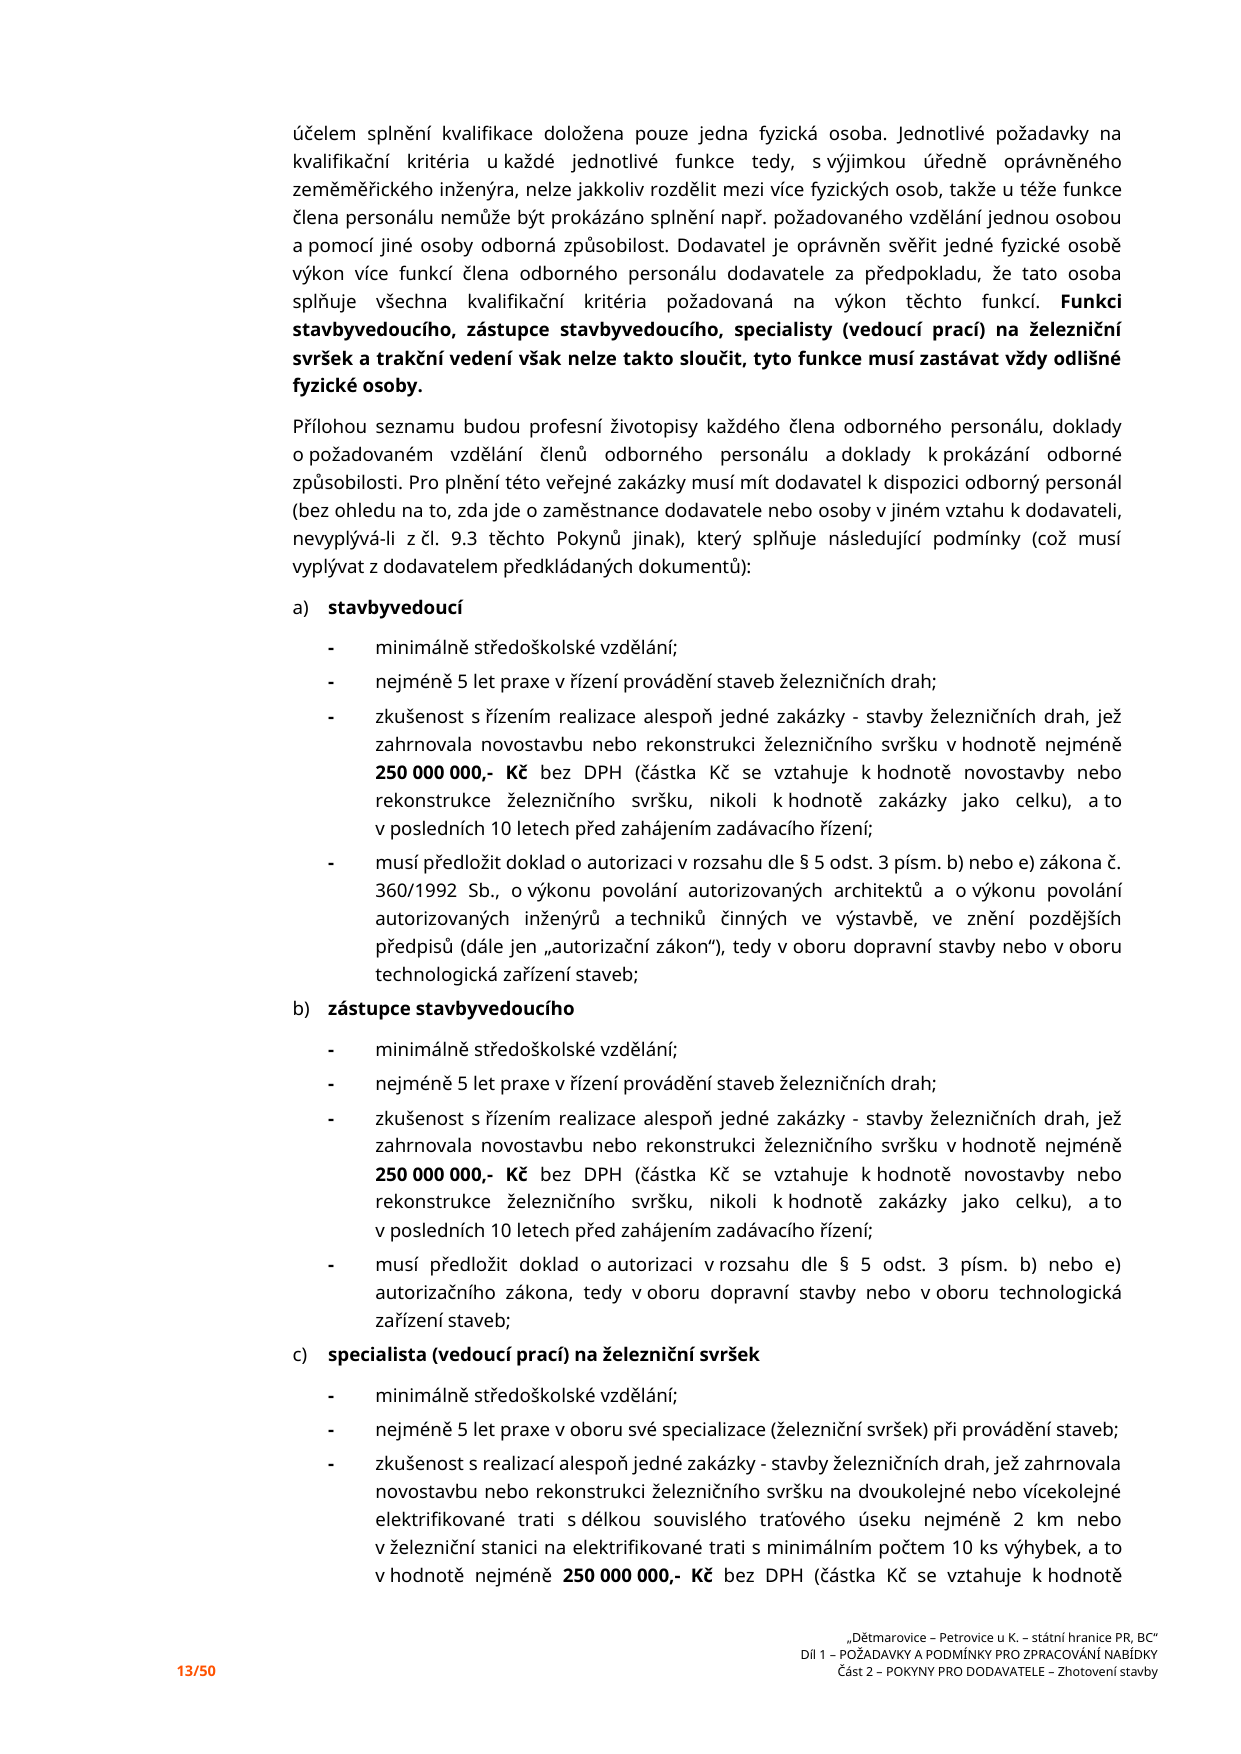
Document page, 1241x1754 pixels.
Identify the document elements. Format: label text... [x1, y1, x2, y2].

text specialista (vedoucí prací) na železniční svršek [292, 1341, 1122, 1367]
text Přílohou seznamu budou profesní životopisy každého člena odborného personálu, doklady o požadovaném vzdělání členů odborného personálu a doklady k prokázání odborné způsobilosti. Pro plnění této veřejné zakázky musí mít dodavatel k dispozici odborný personál (bez ohledu na to, zda jde o zaměstnance dodavatele nebo osoby v jiném vztahu k dodavateli, nevyplývá-li z čl. 9.3 těchto Pokynů jinak), který splňuje následující podmínky (což musí vyplývat z dodavatelem předkládaných dokumentů): [292, 413, 1122, 579]
text minimálně středoškolské vzdělání; [328, 1036, 1122, 1062]
text zástupce stavbyvedoucího [292, 996, 1122, 1021]
list stavbyvedoucí [292, 594, 1122, 619]
text minimálně středoškolské vzdělání; [328, 634, 1122, 660]
text zkušenost s řízením realizace alespoň jedné zakázky - stavby železničních drah, jež zahrnovala novostavbu nebo rekonstrukci železničního svršku v hodnotě nejméně 250 000 000,- Kč bez DPH (částka Kč se vztahuje k hodnotě novostavby nebo rekonstrukce železničního svršku, nikoli k hodnotě zakázky jako celku), a to v posledních 10 letech před zahájením zadávacího řízení; [328, 1105, 1122, 1242]
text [292, 121, 1122, 398]
text zkušenost s řízením realizace alespoň jedné zakázky - stavby železničních drah, jež zahrnovala novostavbu nebo rekonstrukci železničního svršku v hodnotě nejméně 250 000 000,- Kč bez DPH (částka Kč se vztahuje k hodnotě novostavby nebo rekonstrukce železničního svršku, nikoli k hodnotě zakázky jako celku), a to v posledních 10 letech před zahájením zadávacího řízení; [328, 703, 1122, 841]
text minimálně středoškolské vzdělání; [328, 1382, 1122, 1407]
text nejméně 5 let praxe v řízení provádění staveb železničních drah; [328, 1071, 1122, 1096]
text nejméně 5 let praxe v řízení provádění staveb železničních drah; [328, 669, 1122, 694]
text nejméně 5 let praxe v oboru své specializace (železniční svršek) při provádění staveb; [328, 1416, 1122, 1442]
text musí předložit doklad o autorizaci v rozsahu dle § 5 odst. 3 písm. b) nebo e) autorizačního zákona, tedy v oboru dopravní stavby nebo v oboru technologická zařízení staveb; [328, 1251, 1122, 1333]
text musí předložit doklad o autorizaci v rozsahu dle § 5 odst. 3 písm. b) nebo e) zákona č. 360/1992 Sb., o výkonu povolání autorizovaných architektů a o výkonu povolání autorizovaných inženýrů a techniků činných ve výstavbě, ve znění pozdějších předpisů (dále jen „autorizační zákon“), tedy v oboru dopravní stavby nebo v oboru technologická zařízení staveb; [328, 849, 1122, 987]
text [328, 1451, 1122, 1588]
